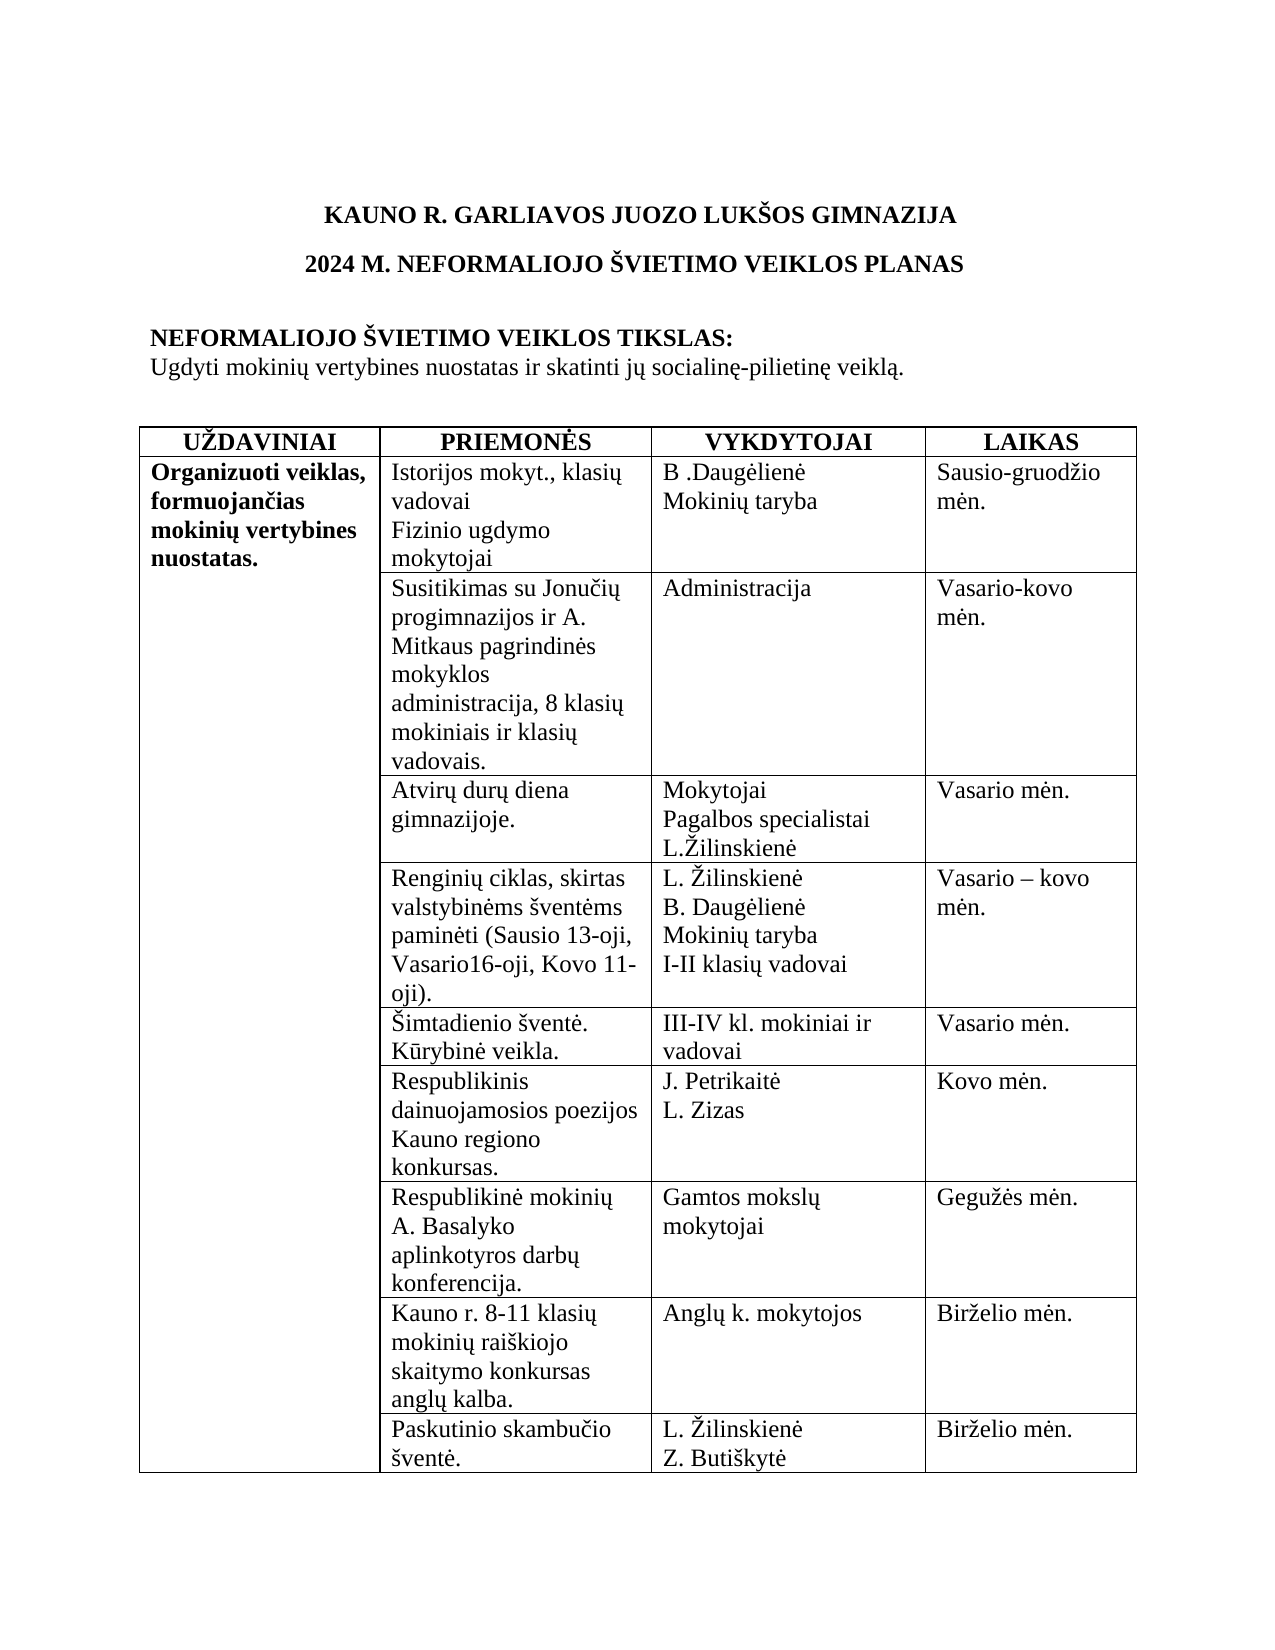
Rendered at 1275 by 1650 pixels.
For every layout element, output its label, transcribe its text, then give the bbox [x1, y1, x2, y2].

table_cell B .Daugėlienė Mokinių taryba [652, 457, 925, 572]
table_cell Kauno r. 8-11 klasių mokinių raiškiojo skaitymo konkursas anglų kalba. [381, 1298, 651, 1413]
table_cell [381, 1414, 651, 1472]
table_cell Renginių ciklas, skirtas valstybinėms šventėms paminėti (Sausio 13-oji, Vasario16-oji, Kovo 11-oji). [381, 863, 651, 1007]
table_cell Respublikinis dainuojamosios poezijos Kauno regiono konkursas. [381, 1066, 651, 1181]
table_cell L. Žilinskienė B. Daugėlienė Mokinių taryba I-II klasių vadovai [652, 863, 925, 1007]
table_cell Anglų k. mokytojos [652, 1298, 925, 1413]
table_cell Respublikinė mokinių A. Basalyko aplinkotyros darbų konferencija. [381, 1182, 651, 1297]
table_cell Vasario mėn. [926, 776, 1136, 862]
table_cell Susitikimas su Jonučių progimnazijos ir A. Mitkaus pagrindinės mokyklos administracija, 8 klasių mokiniais ir klasių vadovais. [381, 573, 651, 774]
table_cell Mokytojai Pagalbos specialistai L.Žilinskienė [652, 776, 925, 862]
table_cell Gamtos mokslų mokytojai [652, 1182, 925, 1297]
table_cell Šimtadienio šventė. Kūrybinė veikla. [381, 1008, 651, 1065]
table_cell Vasario mėn. [926, 1008, 1136, 1065]
table_cell Birželio mėn. [926, 1414, 1136, 1472]
table_cell Sausio-gruodžio mėn. [926, 457, 1136, 572]
table_cell Vasario-kovo mėn. [926, 573, 1136, 774]
table_cell Birželio mėn. [926, 1298, 1136, 1413]
table_header UŽDAVINIAI [140, 428, 379, 456]
table_cell Gegužės mėn. [926, 1182, 1136, 1297]
table_header VYKDYTOJAI [652, 428, 925, 456]
table_cell III-IV kl. mokiniai ir vadovai [652, 1008, 925, 1065]
table_cell Kovo mėn. [926, 1066, 1136, 1181]
text 2024 M. NEFORMALIOJO ŠVIETIMO VEIKLOS PLANAS [150, 249, 1125, 278]
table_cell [652, 1414, 925, 1472]
table_cell J. Petrikaitė L. Zizas [652, 1066, 925, 1181]
text KAUNO R. GARLIAVOS JUOZO LUKŠOS GIMNAZIJA [150, 200, 1125, 228]
table_cell Istorijos mokyt., klasių vadovai Fizinio ugdymo mokytojai [381, 457, 651, 572]
table_header LAIKAS [926, 428, 1136, 456]
table_cell Organizuoti veiklas, formuojančias mokinių vertybines nuostatas. [140, 457, 379, 1472]
text Ugdyti mokinių vertybines nuostatas ir skatinti jų socialinę-pilietinę veiklą. [150, 352, 1125, 381]
table_cell Atvirų durų diena gimnazijoje. [381, 776, 651, 862]
table_cell Administracija [652, 573, 925, 774]
table_cell Vasario – kovo mėn. [926, 863, 1136, 1007]
table_header PRIEMONĖS [381, 428, 651, 456]
text NEFORMALIOJO ŠVIETIMO VEIKLOS TIKSLAS: [150, 323, 1125, 352]
